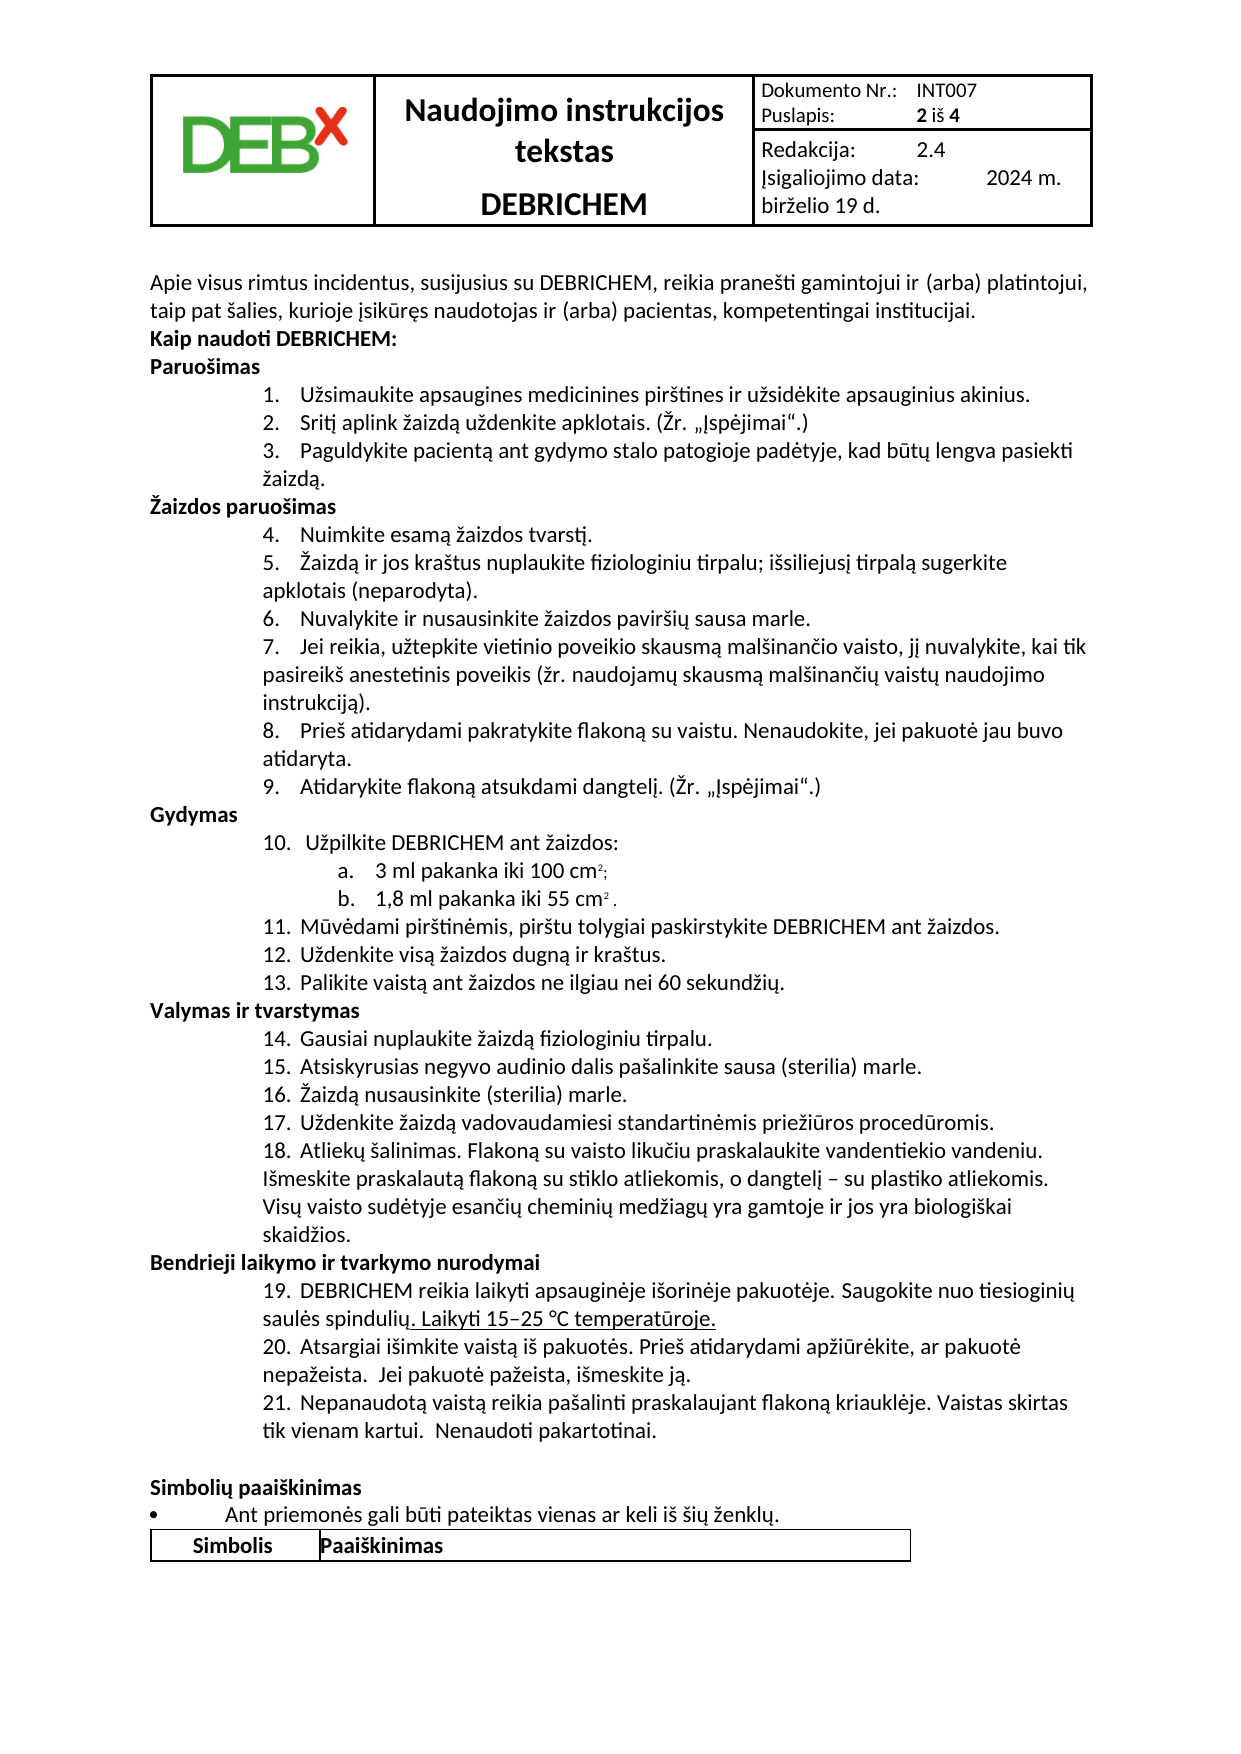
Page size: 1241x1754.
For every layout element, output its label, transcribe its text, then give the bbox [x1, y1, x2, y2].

list Nuvalykite ir nusausinkite žaizdos paviršių sausa marle. [262, 604, 1090, 632]
list Atidarykite flakoną atsukdami dangtelį. (Žr. „Įspėjimai“.) [262, 772, 1090, 800]
table_header Simbolis [152, 1530, 319, 1560]
text Žaizdos paruošimas [150, 492, 1090, 520]
list Nuimkite esamą žaizdos tvarstį. [262, 520, 1090, 548]
list 1,8 ml pakanka iki 55 cm2 . [337, 884, 1090, 912]
list Žaizdą ir jos kraštus nuplaukite fiziologiniu tirpalu; išsiliejusį tirpalą sugerkite apklotais (neparodyta). [262, 548, 1090, 604]
list Sritį aplink žaizdą uždenkite apklotais. (Žr. „Įspėjimai“.) [262, 408, 1090, 436]
list Uždenkite visą žaizdos dugną ir kraštus. [262, 940, 1090, 968]
text Kaip naudoti DEBRICHEM: [150, 324, 1090, 352]
list Užpilkite DEBRICHEM ant žaizdos: [262, 828, 1090, 856]
table_header Paaiškinimas [321, 1530, 910, 1560]
list Atsargiai išimkite vaistą iš pakuotės. Prieš atidarydami apžiūrėkite, ar pakuotė nepažeista. Jei pakuotė pažeista, išmeskite ją. [262, 1332, 1090, 1388]
list DEBRICHEM reikia laikyti apsauginėje išorinėje pakuotėje. Saugokite nuo tiesioginių saulės spindulių. Laikyti 15–25 °C temperatūroje. [262, 1276, 1090, 1332]
list Atliekų šalinimas. Flakoną su vaisto likučiu praskalaukite vandentiekio vandeniu. Išmeskite praskalautą flakoną su stiklo atliekomis, o dangtelį – su plastiko atliekomis. Visų vaisto sudėtyje esančių cheminių medžiagų yra gamtoje ir jos yra biologiškai skaidžios. [262, 1136, 1090, 1248]
list Atsiskyrusias negyvo audinio dalis pašalinkite sausa (sterilia) marle. [262, 1052, 1090, 1080]
picture [158, 89, 367, 194]
list Užsimaukite apsaugines medicinines pirštines ir užsidėkite apsauginius akinius. [262, 380, 1090, 408]
list Uždenkite žaizdą vadovaudamiesi standartinėmis priežiūros procedūromis. [262, 1108, 1090, 1136]
list Nepanaudotą vaistą reikia pašalinti praskalaujant flakoną kriauklėje. Vaistas skirtas tik vienam kartui. Nenaudoti pakartotinai. [262, 1388, 1090, 1444]
text Bendrieji laikymo ir tvarkymo nurodymai [150, 1248, 1090, 1276]
text Paruošimas [150, 352, 1090, 380]
list 3 ml pakanka iki 100 cm2; [337, 856, 1090, 884]
list Gausiai nuplaukite žaizdą fiziologiniu tirpalu. [262, 1024, 1090, 1052]
text Apie visus rimtus incidentus, susijusius su DEBRICHEM, reikia pranešti gamintojui ir (arba) platintojui, taip pat šalies, kurioje įsikūręs naudotojas ir (arba) pacientas, kompetentingai institucijai. [150, 268, 1090, 324]
list Jei reikia, užtepkite vietinio poveikio skausmą malšinančio vaisto, jį nuvalykite, kai tik pasireikš anestetinis poveikis (žr. naudojamų skausmą malšinančių vaistų naudojimo instrukciją). [262, 632, 1090, 716]
list Ant priemonės gali būti pateiktas vienas ar keli iš šių ženklų. [150, 1501, 1090, 1529]
text Simbolių paaiškinimas [150, 1473, 1090, 1501]
text Gydymas [150, 800, 1090, 828]
list Paguldykite pacientą ant gydymo stalo patogioje padėtyje, kad būtų lengva pasiekti žaizdą. [262, 436, 1090, 492]
text Valymas ir tvarstymas [150, 996, 1090, 1024]
list Žaizdą nusausinkite (sterilia) marle. [262, 1080, 1090, 1108]
list Prieš atidarydami pakratykite flakoną su vaistu. Nenaudokite, jei pakuotė jau buvo atidaryta. [262, 716, 1090, 772]
list Mūvėdami pirštinėmis, pirštu tolygiai paskirstykite DEBRICHEM ant žaizdos. [262, 912, 1090, 940]
list Palikite vaistą ant žaizdos ne ilgiau nei 60 sekundžių. [262, 968, 1090, 996]
